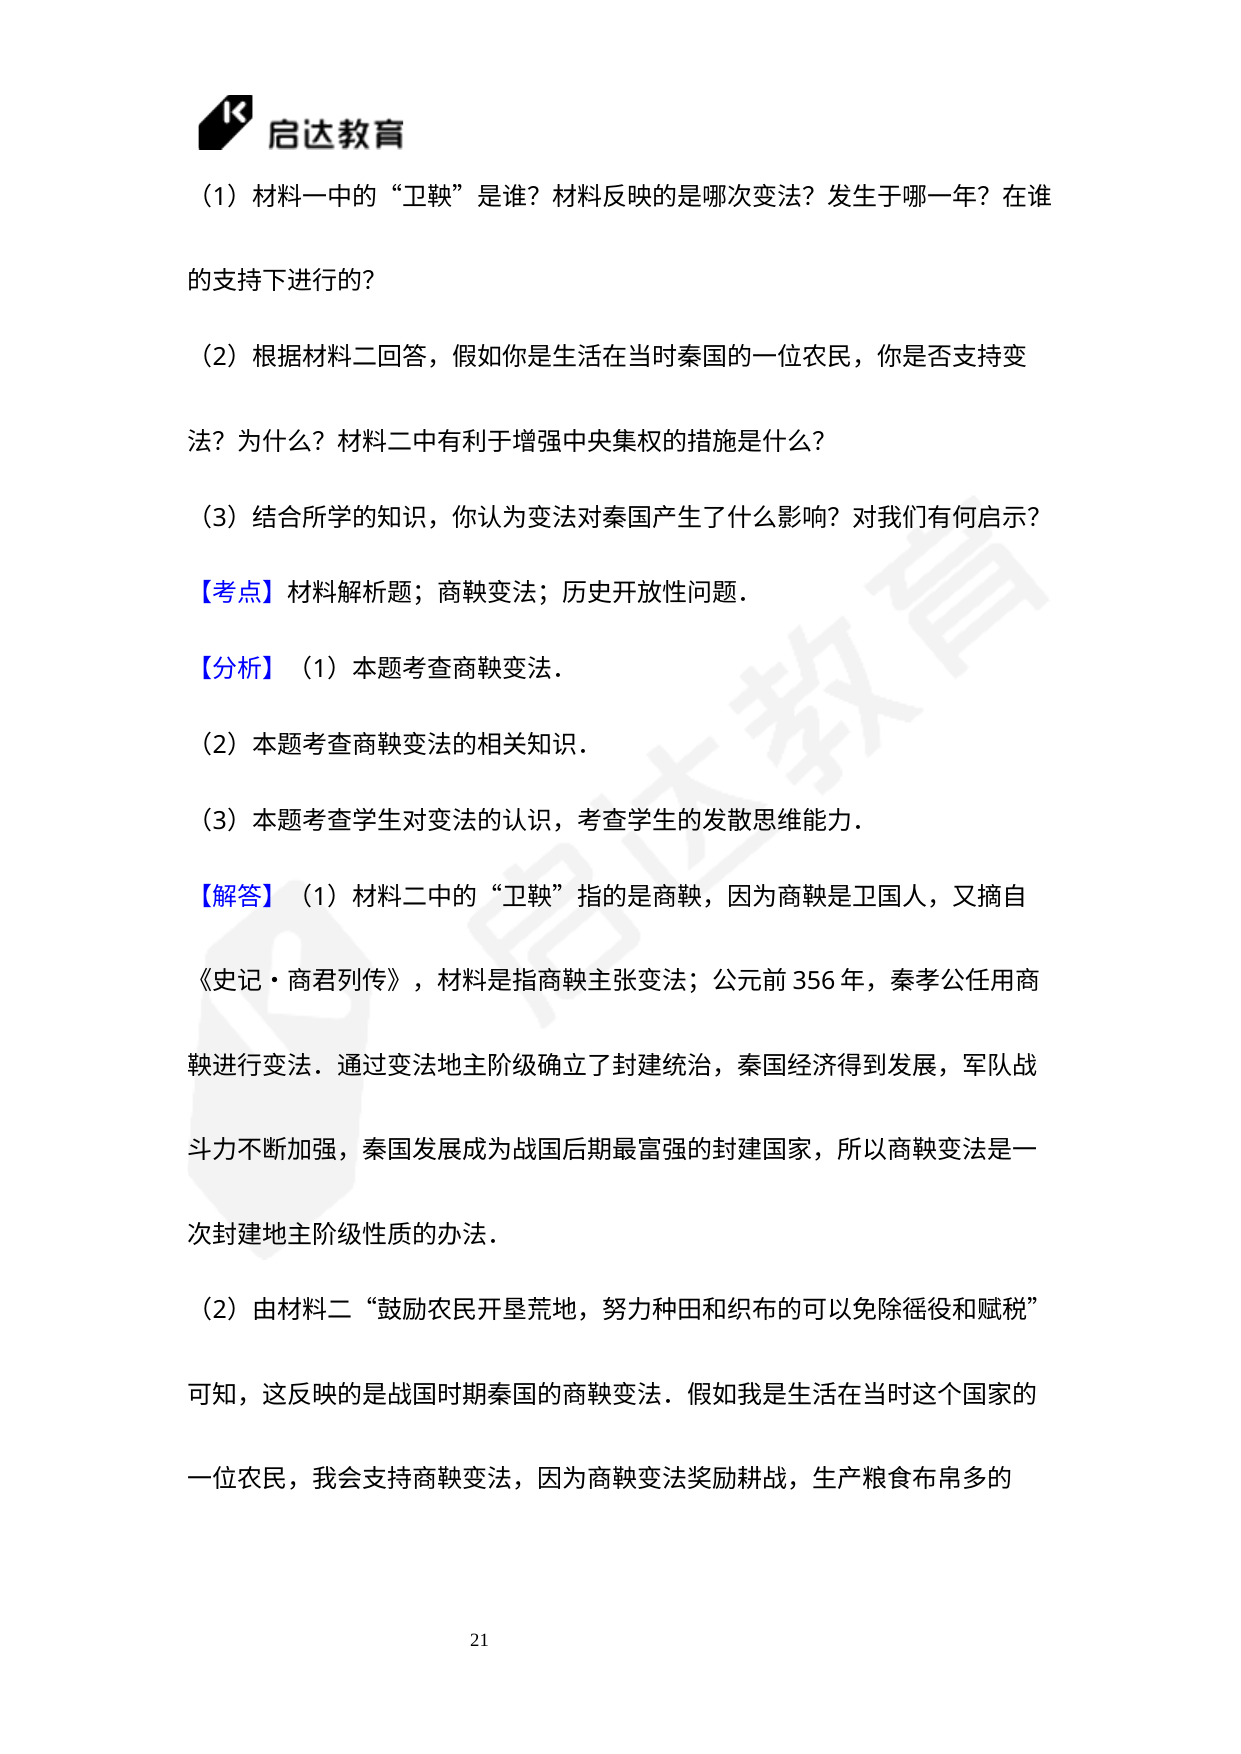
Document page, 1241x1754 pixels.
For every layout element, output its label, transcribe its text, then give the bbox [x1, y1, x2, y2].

text （2）根据材料二回答，假如你是生活在当时秦国的一位农民，你是否支持变法？为什么？材料二中有利于增强中央集权的措施是什么？ [187, 322, 1053, 472]
text （3）本题考查学生对变法的认识，考查学生的发散思维能力． [187, 786, 1053, 851]
text 【分析】（1）本题考查商鞅变法． [187, 634, 1053, 699]
text 【考点】材料解析题；商鞅变法；历史开放性问题． [187, 558, 1053, 623]
picture [198, 95, 404, 150]
text （2）本题考查商鞅变法的相关知识． [187, 710, 1053, 775]
text （1）材料一中的“卫鞅”是谁？材料反映的是哪次变法？发生于哪一年？在谁的支持下进行的？ [187, 162, 1053, 311]
text 【解答】（1）材料二中的“卫鞅”指的是商鞅，因为商鞅是卫国人，又摘自《史记•商君列传》，材料是指商鞅主张变法；公元前356年，秦孝公任用商鞅进行变法．通过变法地主阶级确立了封建统治，秦国经济得到发展，军队战斗力不断加强，秦国发展成为战国后期最富强的封建国家，所以商鞅变法是一次封建地主阶级性质的办法． [187, 862, 1053, 1265]
text （3）结合所学的知识，你认为变法对秦国产生了什么影响？对我们有何启示？ [187, 483, 1053, 548]
